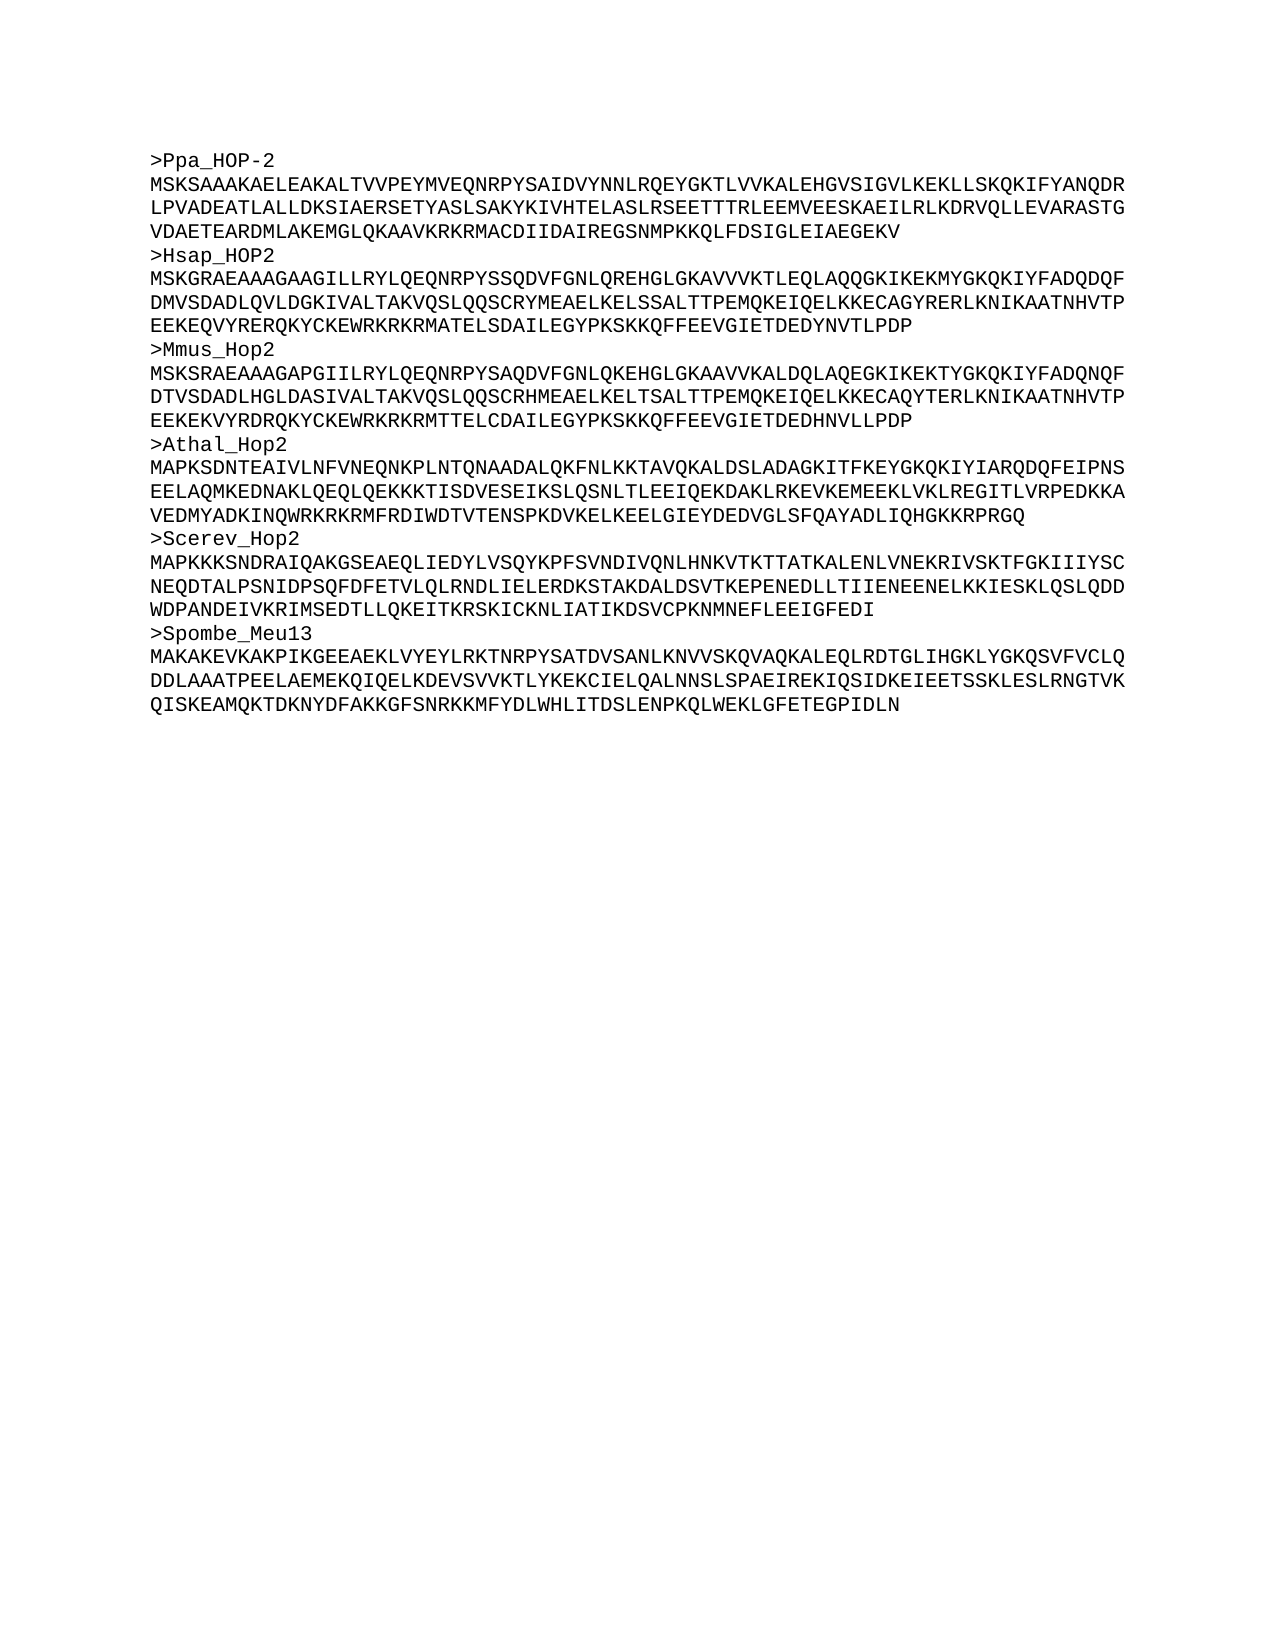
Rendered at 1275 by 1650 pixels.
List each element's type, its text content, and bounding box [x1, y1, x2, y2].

text >Ppa_HOP-2 [150, 150, 1125, 174]
text MAKAKEVKAKPIKGEEAEKLVYEYLRKTNRPYSATDVSANLKNVVSKQVAQKALEQLRDTGLIHGKLYGKQSVFVCLQDDLAAATPEELAEMEKQIQELKDEVSVVKTLYKEKCIELQALNNSLSPAEIREKIQSIDKEIEETSSKLESLRNGTVKQISKEAMQKTDKNYDFAKKGFSNRKKMFYDLWHLITDSLENPKQLWEKLGFETEGPIDLN [150, 647, 1125, 717]
text MAPKKKSNDRAIQAKGSEAEQLIEDYLVSQYKPFSVNDIVQNLHNKVTKTTATKALENLVNEKRIVSKTFGKIIIYSCNEQDTALPSNIDPSQFDFETVLQLRNDLIELERDKSTAKDALDSVTKEPENEDLLTIIENEENELKKIESKLQSLQDDWDPANDEIVKRIMSEDTLLQKEITKRSKICKNLIATIKDSVCPKNMNEFLEEIGFEDI [150, 552, 1125, 623]
text MAPKSDNTEAIVLNFVNEQNKPLNTQNAADALQKFNLKKTAVQKALDSLADAGKITFKEYGKQKIYIARQDQFEIPNSEELAQMKEDNAKLQEQLQEKKKTISDVESEIKSLQSNLTLEEIQEKDAKLRKEVKEMEEKLVKLREGITLVRPEDKKAVEDMYADKINQWRKRKRMFRDIWDTVTENSPKDVKELKEELGIEYDEDVGLSFQAYADLIQHGKKRPRGQ [150, 457, 1125, 528]
text >Spombe_Meu13 [150, 623, 1125, 647]
text >Athal_Hop2 [150, 434, 1125, 457]
text MSKSRAEAAAGAPGIILRYLQEQNRPYSAQDVFGNLQKEHGLGKAAVVKALDQLAQEGKIKEKTYGKQKIYFADQNQFDTVSDADLHGLDASIVALTAKVQSLQQSCRHMEAELKELTSALTTPEMQKEIQELKKECAQYTERLKNIKAATNHVTPEEKEKVYRDRQKYCKEWRKRKRMTTELCDAILEGYPKSKKQFFEEVGIETDEDHNVLLPDP [150, 363, 1125, 434]
text >Mmus_Hop2 [150, 339, 1125, 363]
text MSKSAAAKAELEAKALTVVPEYMVEQNRPYSAIDVYNNLRQEYGKTLVVKALEHGVSIGVLKEKLLSKQKIFYANQDRLPVADEATLALLDKSIAERSETYASLSAKYKIVHTELASLRSEETTTRLEEMVEESKAEILRLKDRVQLLEVARASTGVDAETEARDMLAKEMGLQKAAVKRKRMACDIIDAIREGSNMPKKQLFDSIGLEIAEGEKV [150, 174, 1125, 244]
text >Hsap_HOP2 [150, 244, 1125, 268]
text >Scerev_Hop2 [150, 528, 1125, 552]
text MSKGRAEAAAGAAGILLRYLQEQNRPYSSQDVFGNLQREHGLGKAVVVKTLEQLAQQGKIKEKMYGKQKIYFADQDQFDMVSDADLQVLDGKIVALTAKVQSLQQSCRYMEAELKELSSALTTPEMQKEIQELKKECAGYRERLKNIKAATNHVTPEEKEQVYRERQKYCKEWRKRKRMATELSDAILEGYPKSKKQFFEEVGIETDEDYNVTLPDP [150, 268, 1125, 339]
